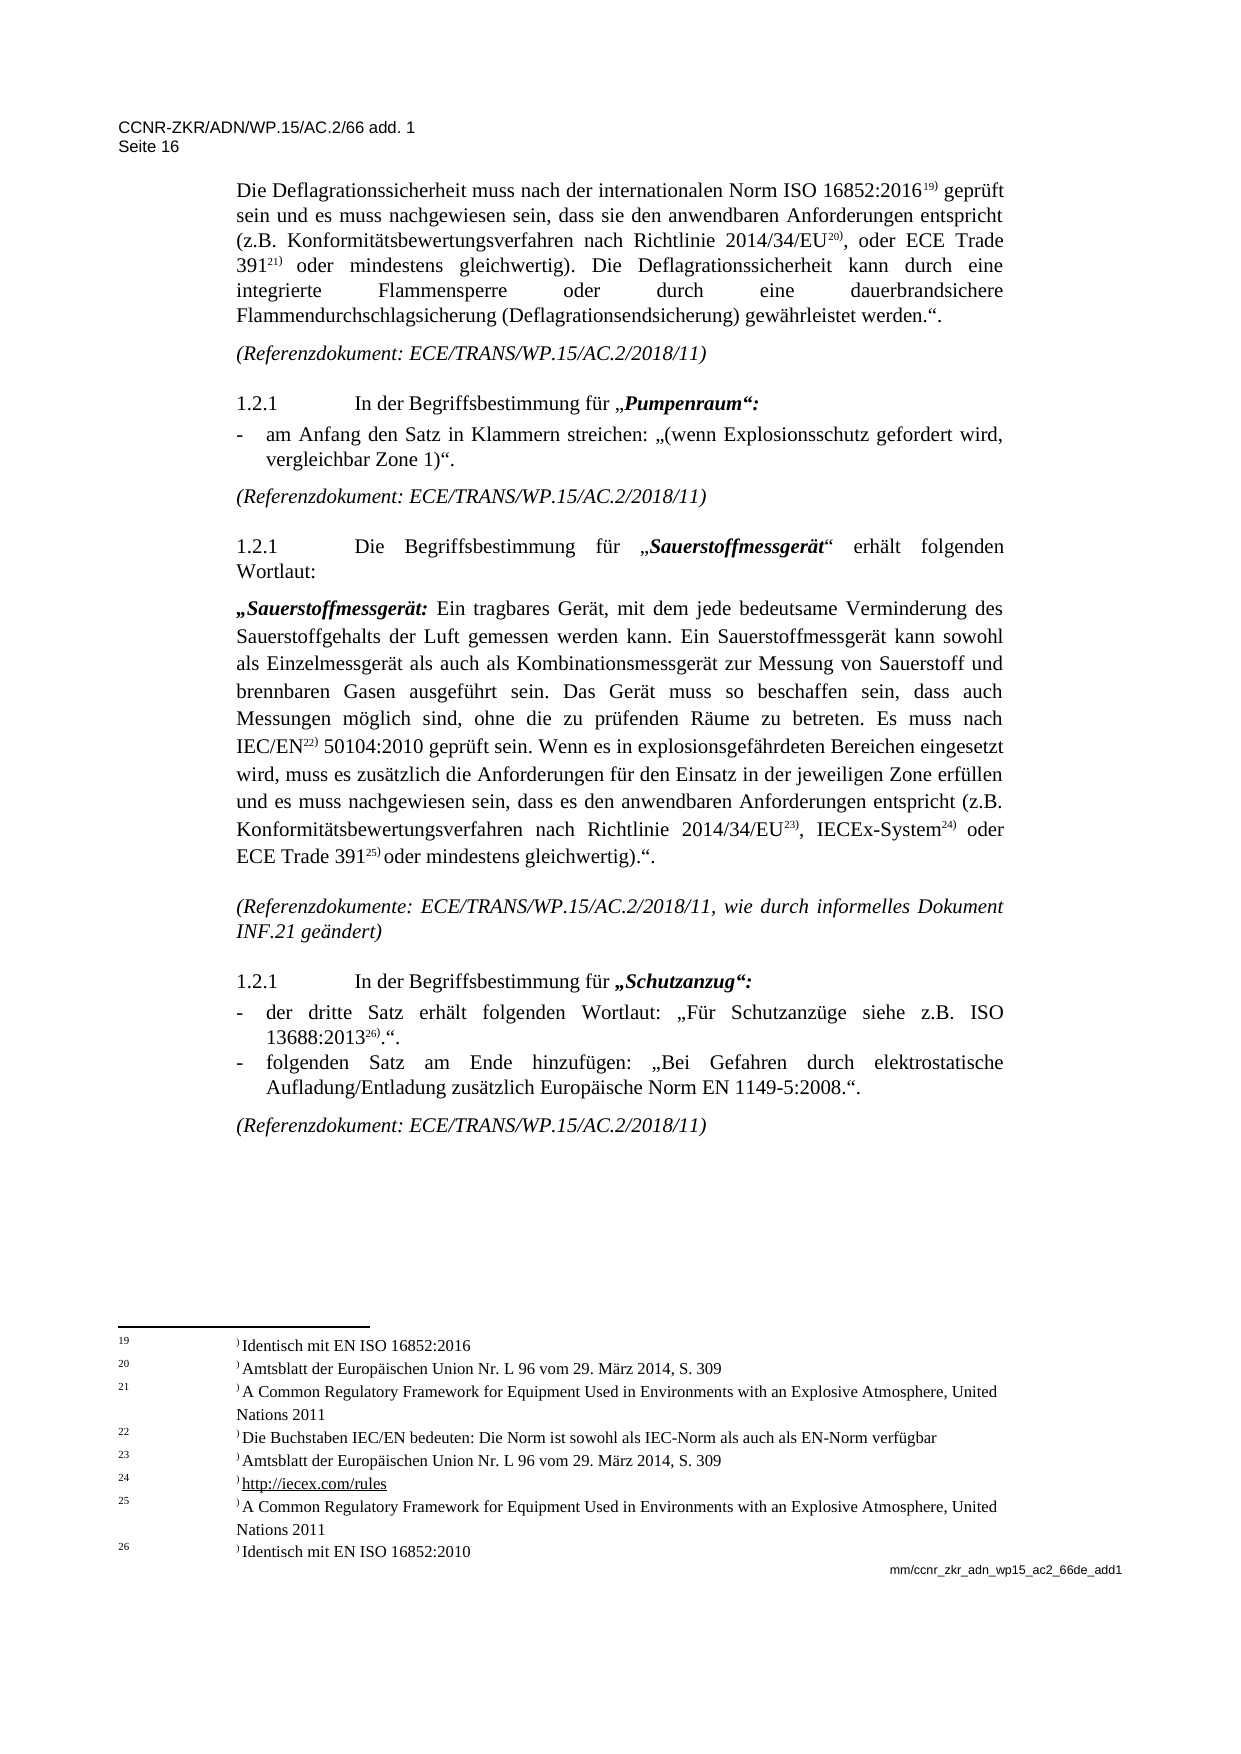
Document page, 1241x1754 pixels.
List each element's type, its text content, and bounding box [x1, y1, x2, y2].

text (Referenzdokument: ECE/TRANS/WP.15/AC.2/2018/11) [236, 483, 1004, 508]
text (Referenzdokument: ECE/TRANS/WP.15/AC.2/2018/11) [236, 1112, 1004, 1137]
text 1.2.1 In der Begriffsbestimmung für „Schutzanzug“: [236, 968, 1004, 993]
text - am Anfang den Satz in Klammern streichen: „(wenn Explosionsschutz gefordert wird, vergleichbar Zone 1)“. [236, 421, 1004, 471]
text „Sauerstoffmessgerät: Ein tragbares Gerät, mit dem jede bedeutsame Verminderung des Sauerstoffgehalts der Luft gemessen werden kann. Ein Sauerstoffmessgerät kann sowohl als Einzelmessgerät als auch als Kombinationsmessgerät zur Messung von Sauerstoff und brennbaren Gasen ausgeführt sein. Das Gerät muss so beschaffen sein, dass auch Messungen möglich sind, ohne die zu prüfenden Räume zu betreten. Es muss nach IEC/EN) 50104:2010 geprüft sein. Wenn es in explosionsgefährdeten Bereichen eingesetzt wird, muss es zusätzlich die Anforderungen für den Einsatz in der jeweiligen Zone erfüllen und es muss nachgewiesen sein, dass es den anwendbaren Anforderungen entspricht (z.B. Konformitätsbewertungsverfahren nach Richtlinie 2014/34/EU), IECEx-System) oder ECE Trade 391) oder mindestens gleichwertig).“. [236, 596, 1004, 868]
text - folgenden Satz am Ende hinzufügen: „Bei Gefahren durch elektrostatische Aufladung/Entladung zusätzlich Europäische Norm EN 1149-5:2008.“. [236, 1049, 1004, 1099]
text (Referenzdokumente: ECE/TRANS/WP.15/AC.2/2018/11, wie durch informelles Dokument INF.21 geändert) [236, 893, 1004, 943]
text - der dritte Satz erhält folgenden Wortlaut: „Für Schutzanzüge siehe z.B. ISO 13688:2013).“. [236, 999, 1004, 1049]
text 1.2.1 In der Begriffsbestimmung für „Pumpenraum“: [236, 390, 1004, 415]
text (Referenzdokument: ECE/TRANS/WP.15/AC.2/2018/11) [236, 340, 1004, 365]
text 1.2.1 Die Begriffsbestimmung für „Sauerstoffmessgerät“ erhält folgenden Wortlaut: [236, 533, 1004, 583]
text Die Deflagrationssicherheit muss nach der internationalen Norm ISO 16852:2016) geprüft sein und es muss nachgewiesen sein, dass sie den anwendbaren Anforderungen entspricht (z.B. Konformitätsbewertungsverfahren nach Richtlinie 2014/34/EU), oder ECE Trade 391) oder mindestens gleichwertig). Die Deflagrationssicherheit kann durch eine integrierte Flammensperre oder durch eine dauerbrandsichere Flammendurchschlagsicherung (Deflagrationsendsicherung) gewährleistet werden.“. [236, 177, 1004, 327]
